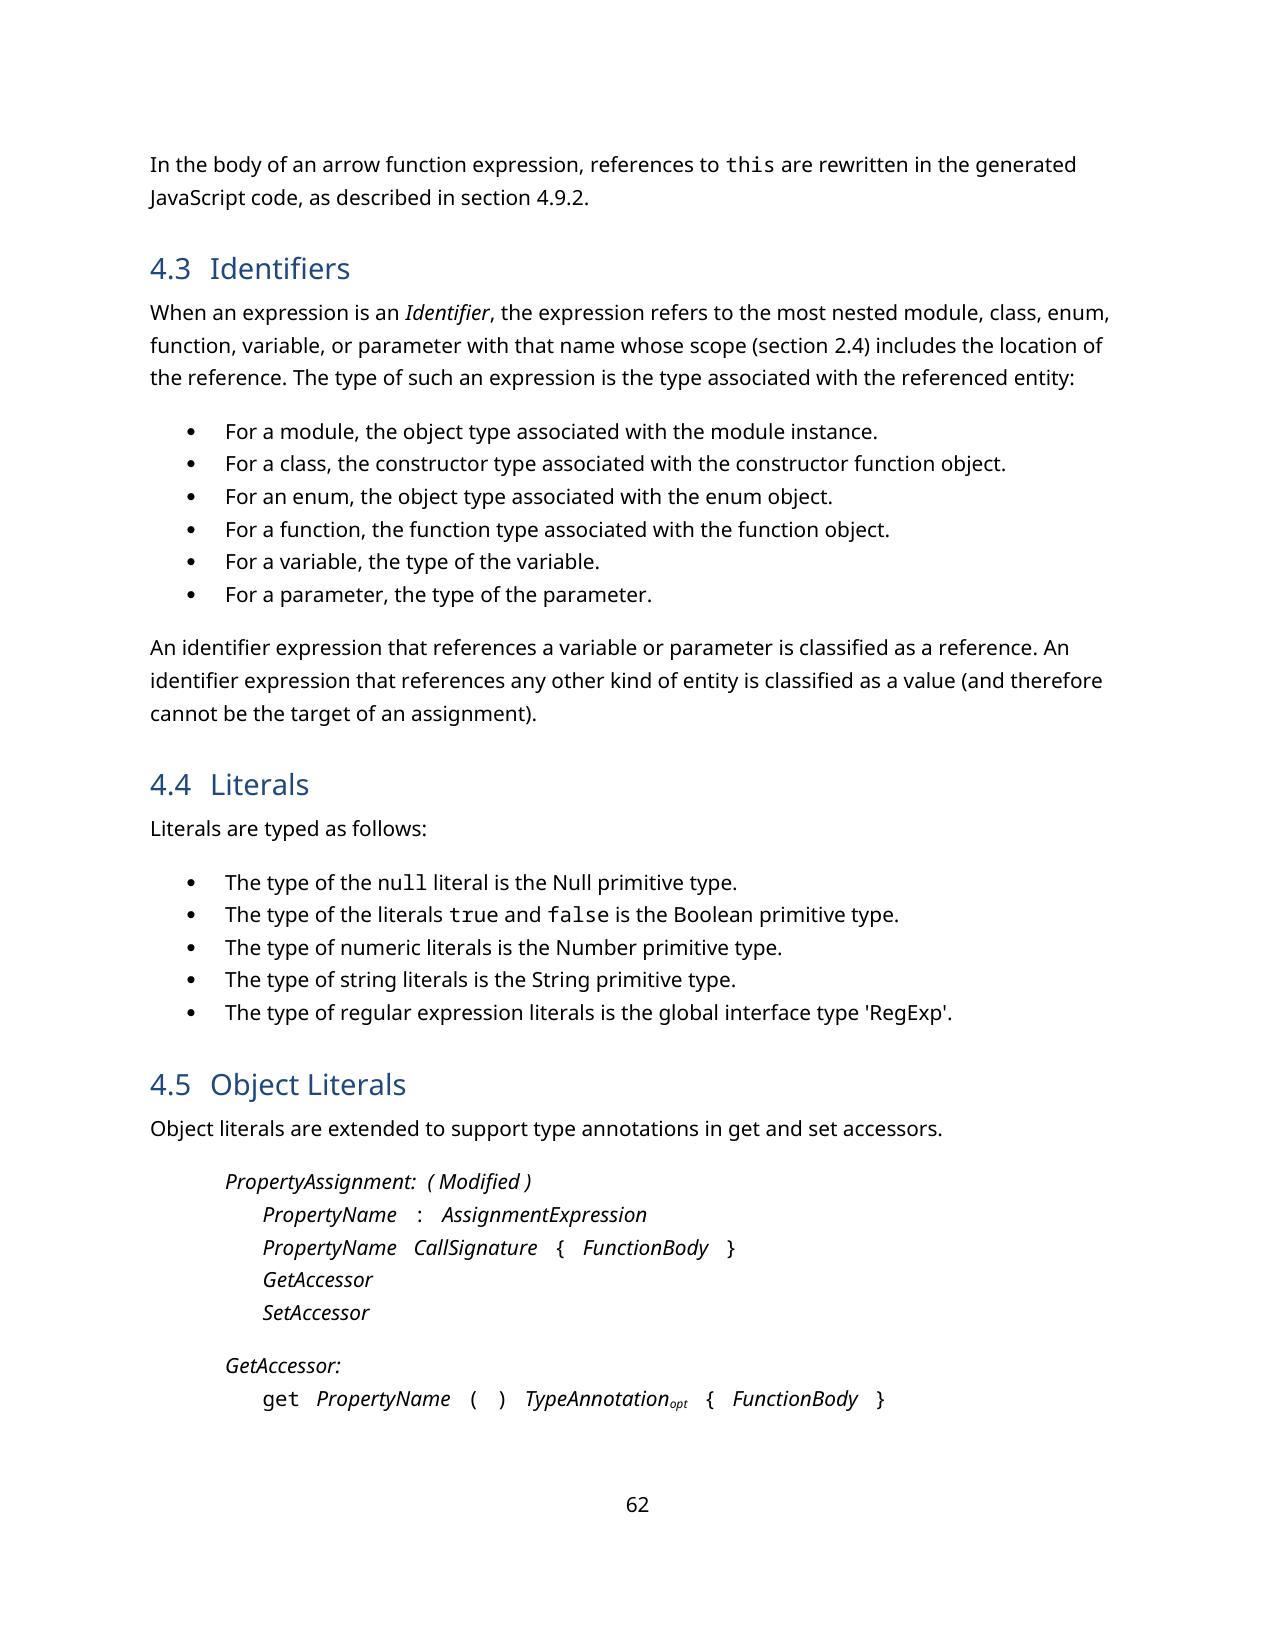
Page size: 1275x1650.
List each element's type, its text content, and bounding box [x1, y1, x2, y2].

list For a variable, the type of the variable. [187, 547, 1125, 576]
text Object literals are extended to support type annotations in get and set accessors. [150, 1114, 1125, 1142]
text GetAccessor: get PropertyName ( ) TypeAnnotationopt { FunctionBody } [225, 1351, 1125, 1412]
list The type of the literals true and false is the Boolean primitive type. [187, 900, 1125, 929]
list The type of the null literal is the Null primitive type. [187, 868, 1125, 896]
list The type of numeric literals is the Number primitive type. [187, 933, 1125, 961]
text An identifier expression that references a variable or parameter is classified as a reference. An identifier expression that references any other kind of entity is classified as a value (and therefore cannot be the target of an assignment). [150, 633, 1125, 727]
subtitle Identifiers [150, 248, 1125, 288]
list The type of string literals is the String primitive type. [187, 966, 1125, 994]
list The type of regular expression literals is the global interface type 'RegExp'. [187, 998, 1125, 1027]
list For a class, the constructor type associated with the constructor function object. [187, 449, 1125, 478]
list For a module, the object type associated with the module instance. [187, 417, 1125, 445]
subtitle Object Literals [150, 1064, 1125, 1104]
text Literals are typed as follows: [150, 814, 1125, 843]
subtitle Literals [150, 764, 1125, 804]
text In the body of an arrow function expression, references to this are rewritten in the generated JavaScript code, as described in section 4.9.2. [150, 150, 1125, 211]
text PropertyAssignment: ( Modified ) PropertyName : AssignmentExpression PropertyName CallSignature { FunctionBody } GetAccessor SetAccessor [225, 1167, 1125, 1326]
list For a function, the function type associated with the function object. [187, 515, 1125, 543]
list For an enum, the object type associated with the enum object. [187, 482, 1125, 511]
text When an expression is an Identifier, the expression refers to the most nested module, class, enum, function, variable, or parameter with that name whose scope (section 2.4) includes the location of the reference. The type of such an expression is the type associated with the referenced entity: [150, 298, 1125, 392]
list For a parameter, the type of the parameter. [187, 580, 1125, 608]
